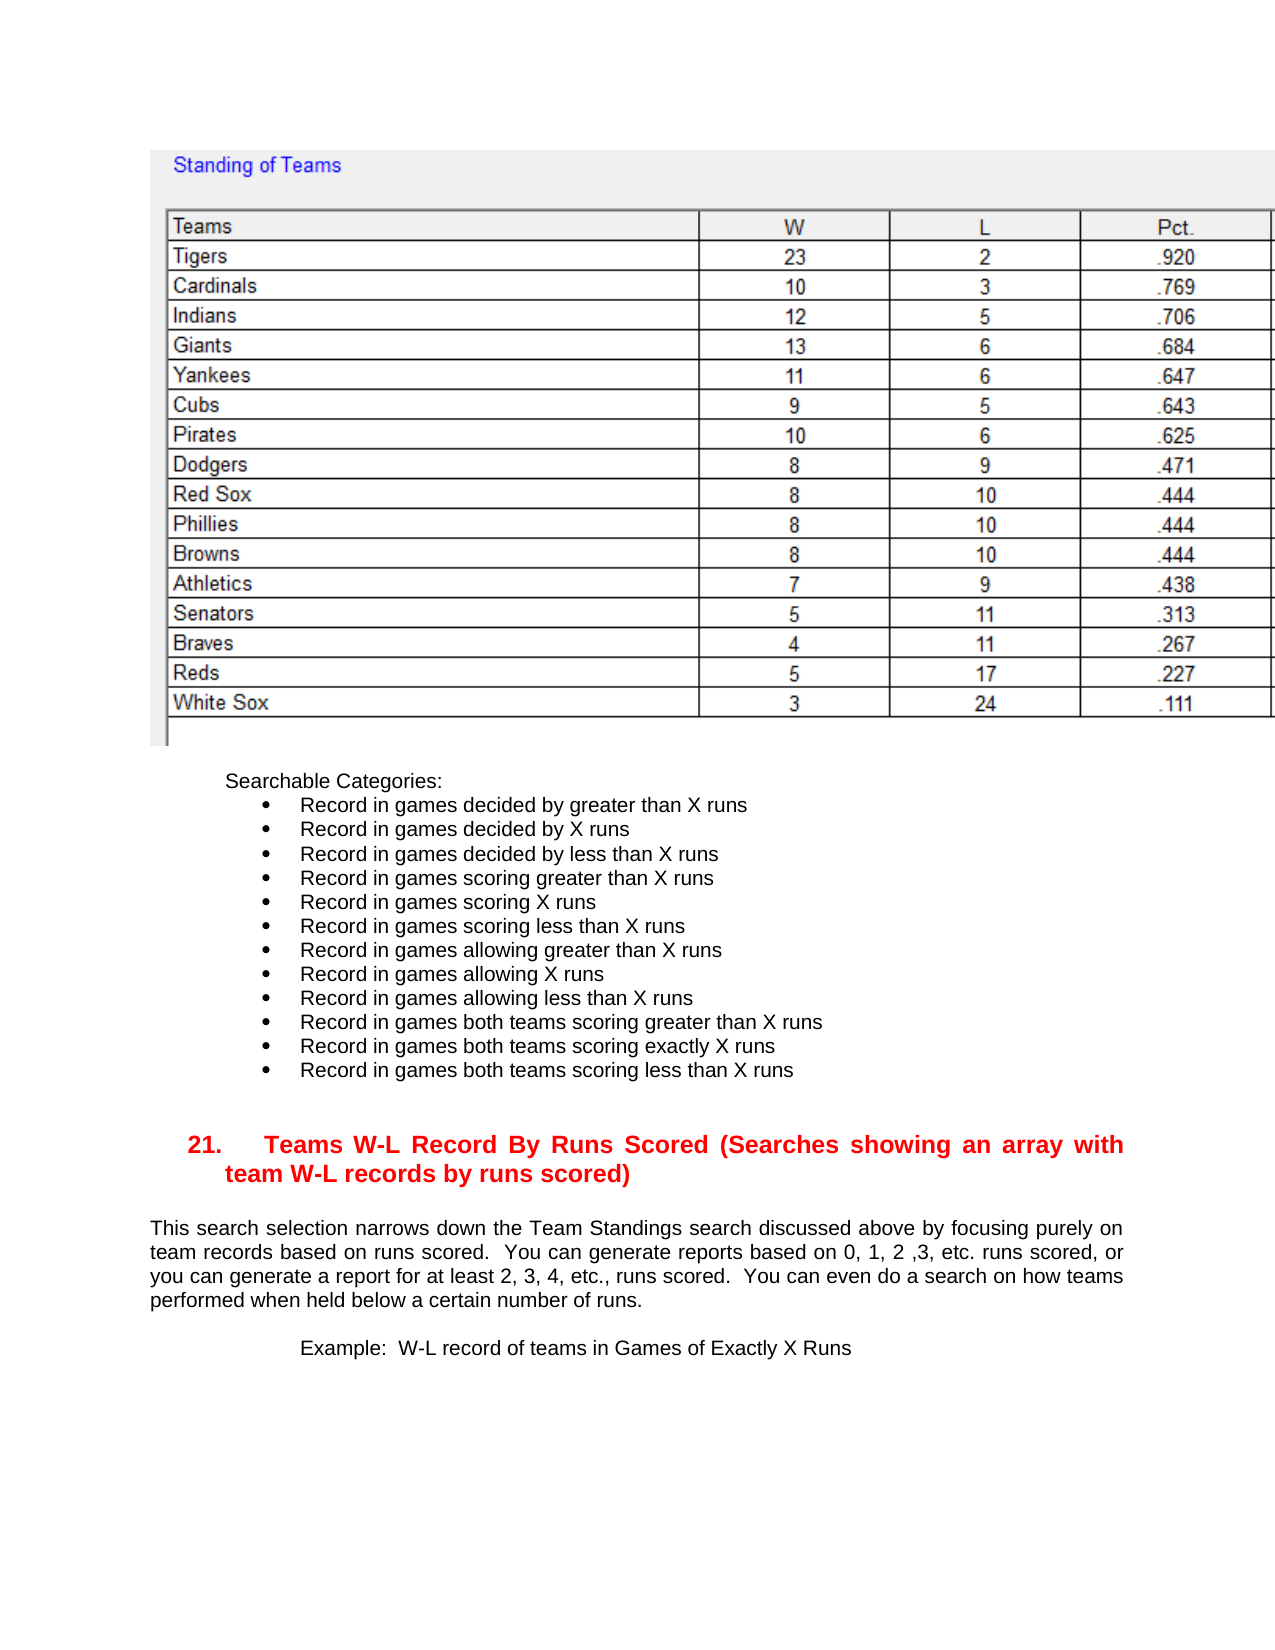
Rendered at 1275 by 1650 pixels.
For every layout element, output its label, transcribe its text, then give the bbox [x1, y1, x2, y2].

text Searchable Categories: [150, 769, 1125, 793]
text This search selection narrows down the Team Standings search discussed above by focusing purely on team records based on runs scored. You can generate reports based on 0, 1, 2 ,3, etc. runs scored, or you can generate a report for at least 2, 3, 4, etc., runs scored. You can even do a search on how teams performed when held below a certain number of runs. [150, 1216, 1125, 1312]
list Record in games both teams scoring greater than X runs [262, 1010, 1125, 1034]
picture [150, 150, 1275, 746]
list Record in games scoring X runs [262, 889, 1125, 913]
list Record in games decided by less than X runs [262, 841, 1125, 865]
text Example: W-L record of teams in Games of Exactly X Runs [300, 1336, 1125, 1360]
list Record in games allowing X runs [262, 962, 1125, 986]
list Record in games decided by X runs [262, 817, 1125, 841]
list Record in games decided by greater than X runs [262, 793, 1125, 817]
list Record in games scoring less than X runs [262, 913, 1125, 938]
list Record in games allowing less than X runs [262, 986, 1125, 1010]
list Record in games both teams scoring exactly X runs [262, 1034, 1125, 1058]
list Record in games both teams scoring less than X runs [262, 1058, 1125, 1082]
list Record in games allowing greater than X runs [262, 938, 1125, 962]
list Teams W-L Record By Runs Scored (Searches showing an array with team W-L records by runs scored) [187, 1130, 1125, 1187]
list Record in games scoring greater than X runs [262, 865, 1125, 889]
